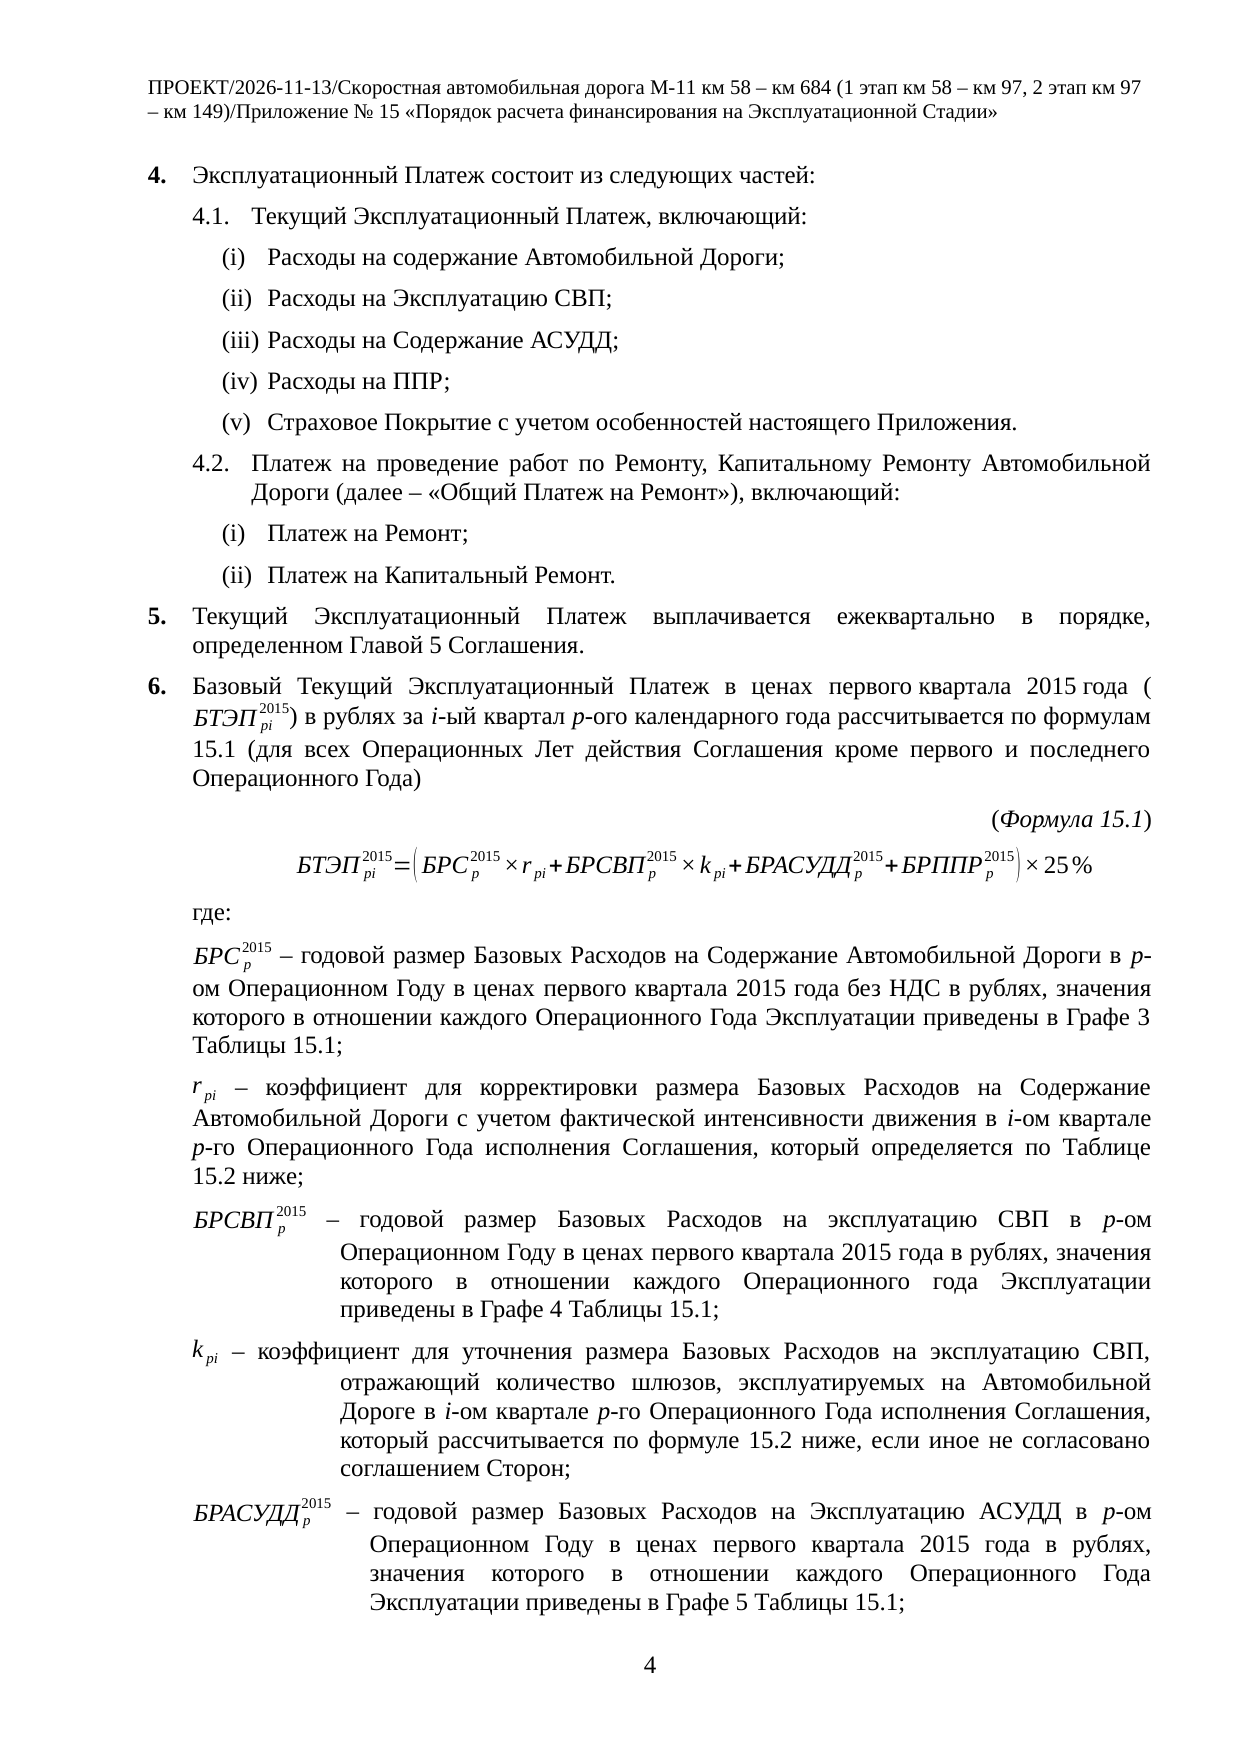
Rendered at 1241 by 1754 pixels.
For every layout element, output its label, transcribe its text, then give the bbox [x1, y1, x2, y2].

list Текущий Эксплуатационный Платеж выплачивается ежеквартально в порядке, определенном Главой 5 Соглашения. [148, 601, 1152, 658]
list Платеж на Ремонт; [222, 518, 1152, 547]
text – коэффициент для корректировки размера Базовых Расходов на Содержание Автомобильной Дороги с учетом фактической интенсивности движения в i-ом квартале р-го Операционного Года исполнения Соглашения, который определяется по Таблице 15.2 ниже; [192, 1072, 1152, 1189]
text – годовой размер Базовых Расходов на эксплуатацию СВП в р-ом Операционном Году в ценах первого квартала 2015 года в рублях, значения которого в отношении каждого Операционного года Эксплуатации приведены в Графе 4 Таблицы 15.1; [192, 1202, 1152, 1323]
list Платеж на проведение работ по Ремонту, Капитальному Ремонту Автомобильной Дороги (далее – «Общий Платеж на Ремонт»), включающий: [192, 448, 1152, 506]
text – коэффициент для уточнения размера Базовых Расходов на эксплуатацию СВП, отражающий количество шлюзов, эксплуатируемых на Автомобильной Дороге в i-ом квартале р-го Операционного Года исполнения Соглашения, который рассчитывается по формуле 15.2 ниже, если иное не согласовано соглашением Сторон; [192, 1336, 1152, 1482]
list Расходы на Эксплуатацию СВП; [222, 283, 1152, 312]
list Страховое Покрытие с учетом особенностей настоящего Приложения. [222, 407, 1152, 436]
list Расходы на содержание Автомобильной Дороги; [222, 242, 1152, 271]
list Текущий Эксплуатационный Платеж, включающий: [192, 201, 1152, 230]
list Базовый Текущий Эксплуатационный Платеж в ценах первого квартала 2015 года () в рублях за i-ый квартал p-ого календарного года рассчитывается по формулам 15.1 (для всех Операционных Лет действия Соглашения кроме первого и последнего Операционного Года) [148, 671, 1152, 792]
list Расходы на ППР; [222, 366, 1152, 395]
text – годовой размер Базовых Расходов на Содержание Автомобильной Дороги в р-ом Операционном Году в ценах первого квартала 2015 года без НДС в рублях, значения которого в отношении каждого Операционного Года Эксплуатации приведены в Графе 3 Таблицы 15.1; [192, 938, 1152, 1059]
text где: [192, 897, 1152, 926]
list Платеж на Капитальный Ремонт. [222, 560, 1152, 588]
list Эксплуатационный Платеж состоит из следующих частей: [148, 160, 1152, 188]
list Расходы на Содержание АСУДД; [222, 325, 1152, 353]
text (Формула 15.1) [192, 804, 1152, 833]
text – годовой размер Базовых Расходов на Эксплуатацию АСУДД в р-ом Операционном Году в ценах первого квартала 2015 года в рублях, значения которого в отношении каждого Операционного Года Эксплуатации приведены в Графе 5 Таблицы 15.1; [192, 1495, 1152, 1616]
